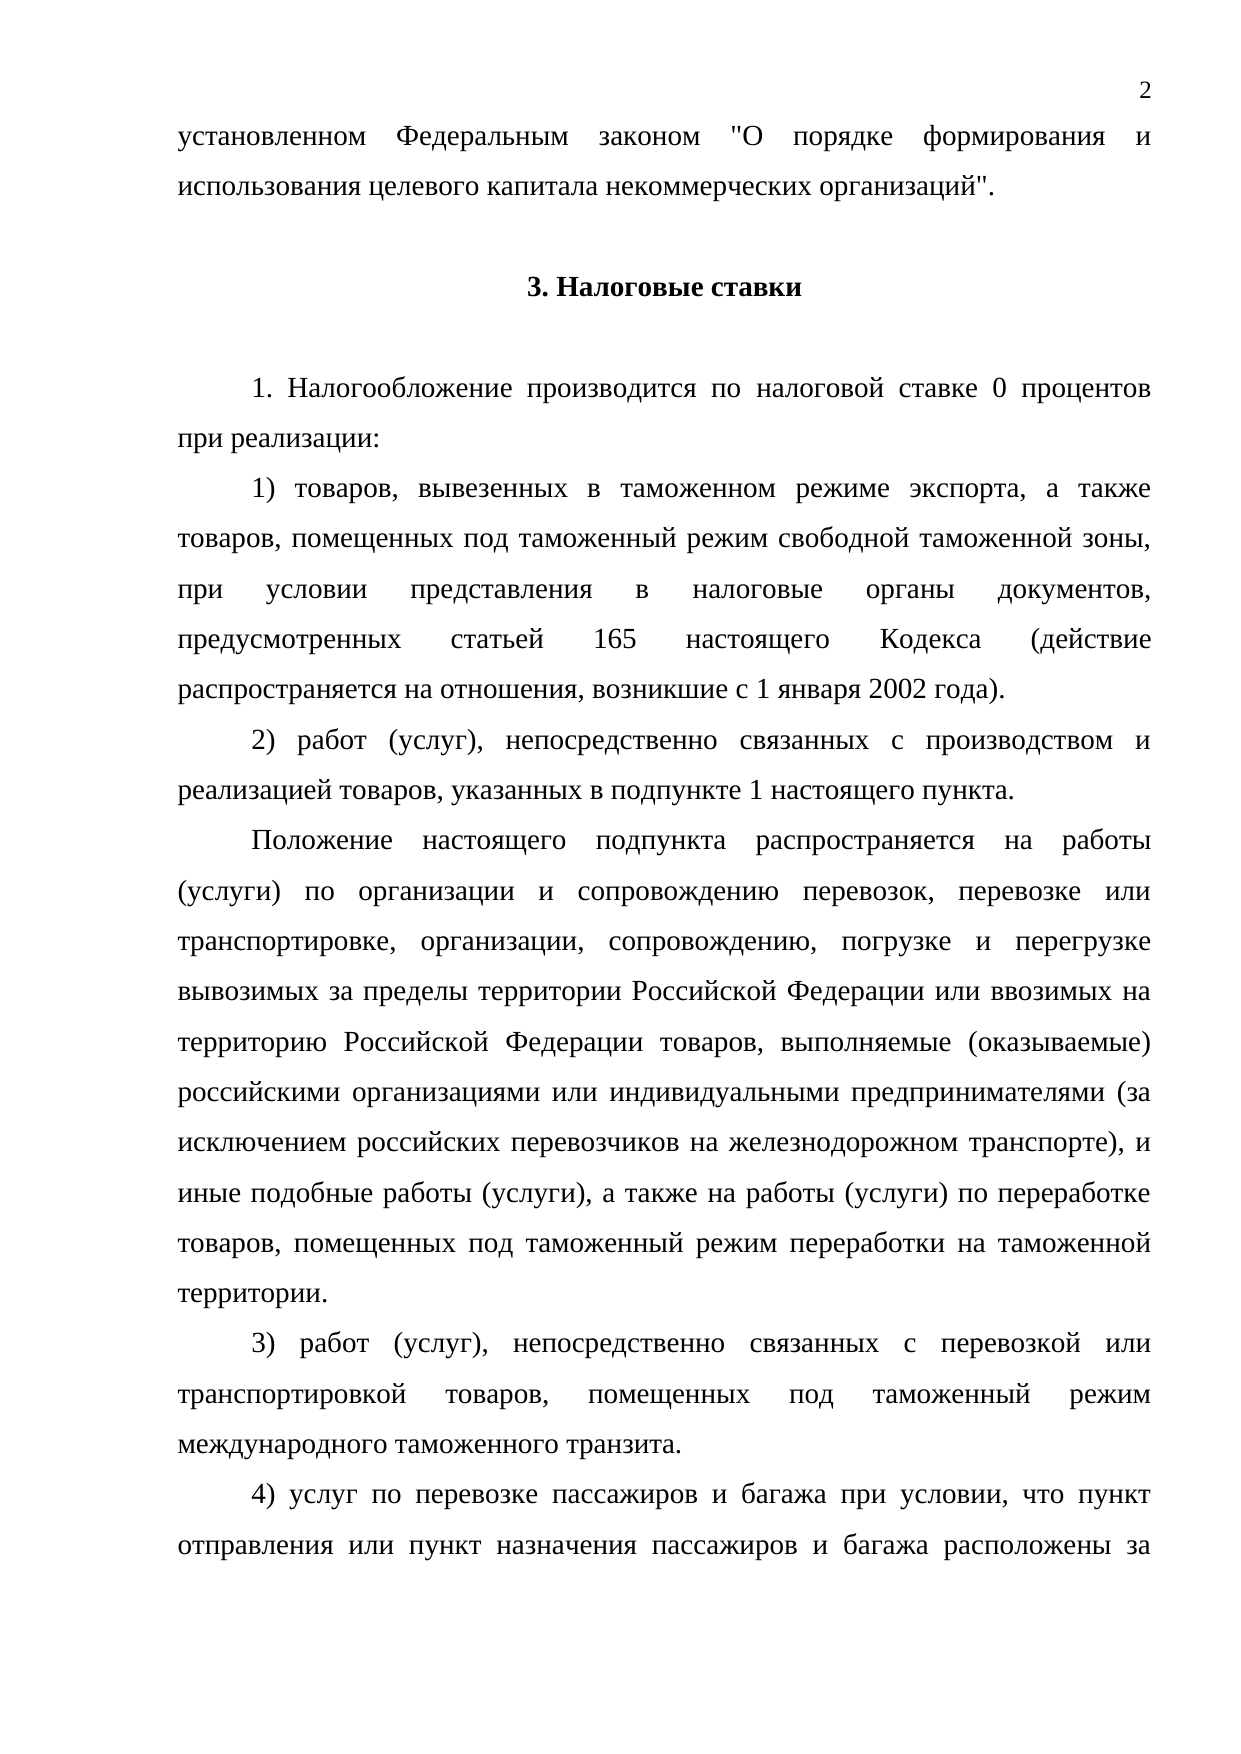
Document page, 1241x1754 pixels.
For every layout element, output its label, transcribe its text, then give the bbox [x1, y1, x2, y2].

text 3) работ (услуг), непосредственно связанных с перевозкой или транспортировкой товаров, помещенных под таможенный режим международного таможенного транзита. [177, 1326, 1152, 1460]
text 1) товаров, вывезенных в таможенном режиме экспорта, а также товаров, помещенных под таможенный режим свободной таможенной зоны, при условии представления в налоговые органы документов, предусмотренных статьей 165 настоящего Кодекса (действие распространяется на отношения, возникшие с 1 января 2002 года). [177, 470, 1152, 705]
subtitle 3. Налоговые ставки [177, 269, 1152, 303]
text 2) работ (услуг), непосредственно связанных с производством и реализацией товаров, указанных в подпункте 1 настоящего пункта. [177, 722, 1152, 806]
text 1. Налогообложение производится по налоговой ставке 0 процентов при реализации: [177, 370, 1152, 453]
text Положение настоящего подпункта распространяется на работы (услуги) по организации и сопровождению перевозок, перевозке или транспортировке, организации, сопровождению, погрузке и перегрузке вывозимых за пределы территории Российской Федерации или ввозимых на территорию Российской Федерации товаров, выполняемые (оказываемые) российскими организациями или индивидуальными предпринимателями (за исключением российских перевозчиков на железнодорожном транспорте), и иные подобные работы (услуги), а также на работы (услуги) по переработке товаров, помещенных под таможенный режим переработки на таможенной территории. [177, 822, 1152, 1309]
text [177, 118, 1152, 202]
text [177, 1477, 1152, 1560]
